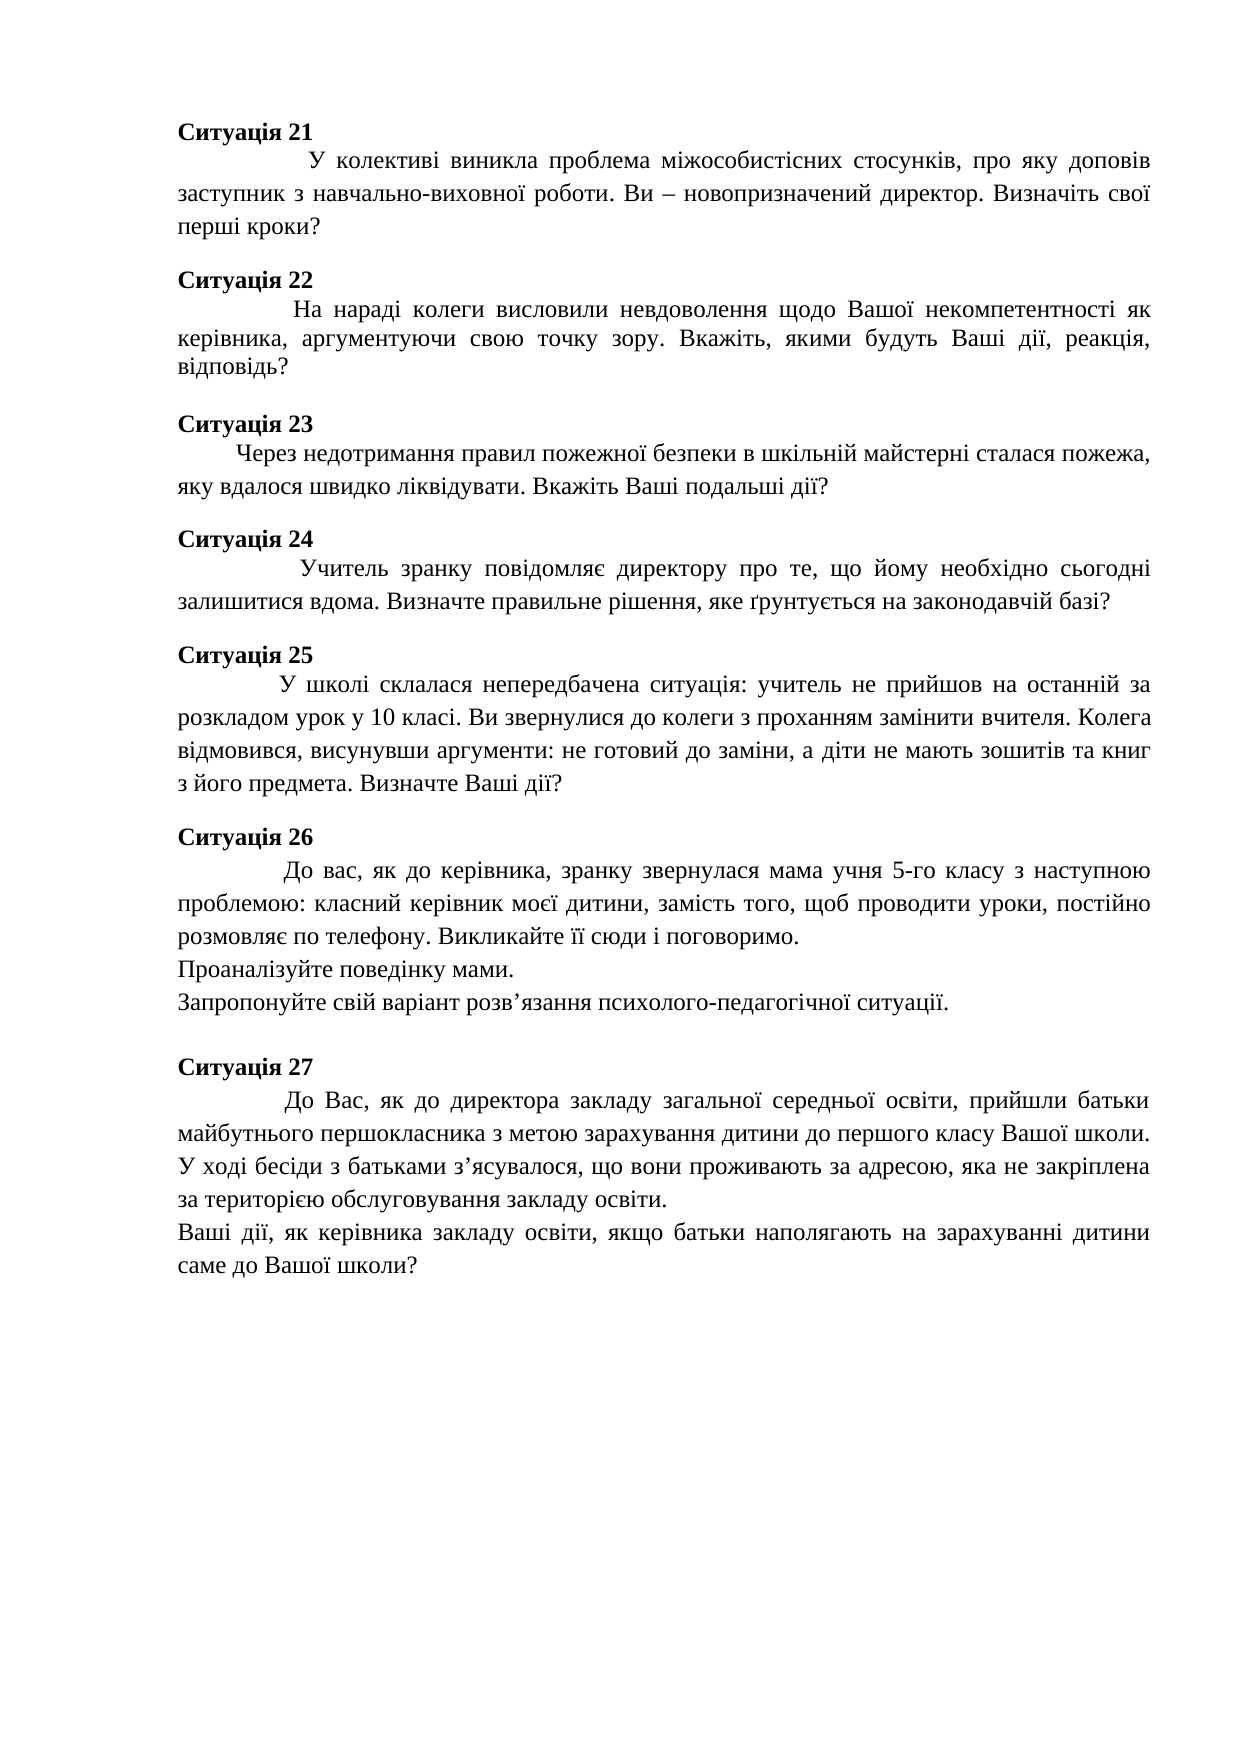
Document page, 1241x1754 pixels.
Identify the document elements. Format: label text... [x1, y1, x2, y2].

text Ситуація 26 [177, 822, 1152, 851]
text Ситуація 25 [177, 640, 1152, 669]
text Запропонуйте свій варіант розв’язання психолого-педагогічної ситуації. [177, 987, 1152, 1048]
text Учитель зранку повідомляє директору про те, що йому необхідно сьогодні залишитися вдома. Визначте правильне рішення, яке ґрунтується на законодавчій базі? [177, 553, 1152, 615]
text Через недотримання правил пожежної безпеки в шкільній майстерні сталася пожежа, яку вдалося швидко ліквідувати. Вкажіть Ваші подальші дії? [177, 438, 1152, 499]
text До вас, як до керівника, зранку звернулася мама учня 5-го класу з наступною проблемою: класний керівник моєї дитини, замість того, щоб проводити уроки, постійно розмовляє по телефону. Викликайте її сюди і поговоримо. [177, 855, 1152, 950]
text Ситуація 23 [177, 409, 1152, 438]
text На нараді колеги висловили невдоволення щодо Вашої некомпетентності як керівника, аргументуючи свою точку зору. Вкажіть, якими будуть Ваші дії, реакція, відповідь? [177, 294, 1152, 380]
text Ситуація 24 [177, 524, 1152, 553]
text У школі склалася непередбачена ситуація: учитель не прийшов на останній за розкладом урок у 10 класі. Ви звернулися до колеги з проханням замінити вчителя. Колега відмовився, висунувши аргументи: не готовий до заміни, а діти не мають зошитів та книг з його предмета. Визначте Ваші дії? [177, 669, 1152, 797]
text У колективі виникла проблема міжособистісних стосунків, про яку доповів заступник з навчально-виховної роботи. Ви – новопризначений директор. Визначіть свої перші кроки? [177, 145, 1152, 240]
text До Вас, як до директора закладу загальної середньої освіти, прийшли батьки майбутнього першокласника з метою зарахування дитини до першого класу Вашої школи. У ході бесіди з батьками з’ясувалося, що вони проживають за адресою, яка не закріплена за територією обслуговування закладу освіти. [177, 1085, 1152, 1213]
text Проаналізуйте поведінку мами. [177, 954, 1152, 983]
text Ситуація 22 [177, 265, 1152, 294]
text Ситуація 27 [177, 1052, 1152, 1081]
text Ваші дії, як керівника закладу освіти, якщо батьки наполягають на зарахуванні дитини саме до Вашої школи? [177, 1217, 1152, 1279]
text Ситуація 21 [177, 117, 1152, 145]
